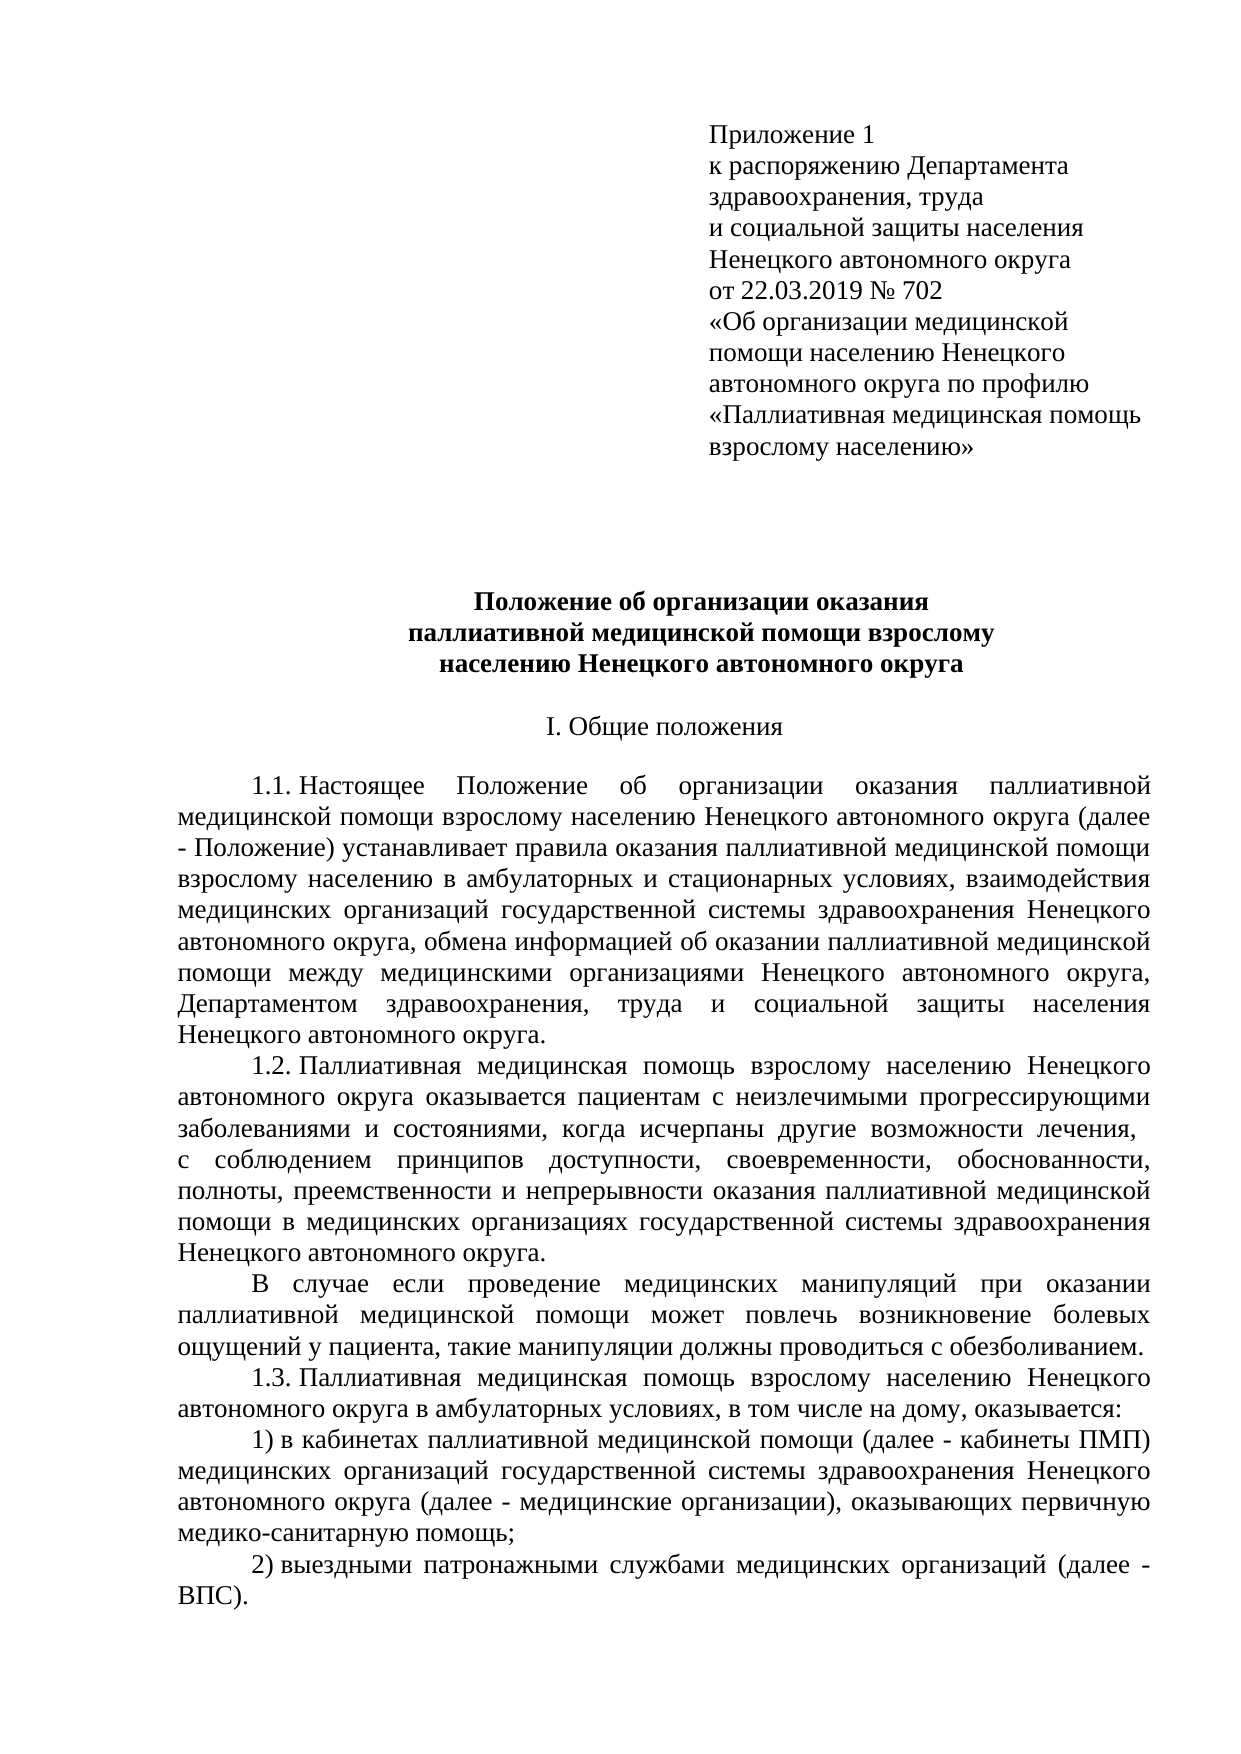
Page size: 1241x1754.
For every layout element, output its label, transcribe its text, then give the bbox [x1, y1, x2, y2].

text и социальной защиты населения Ненецкого автономного округа [709, 212, 1152, 274]
text 1) в кабинетах паллиативной медицинской помощи (далее - кабинеты ПМП) медицинских организаций государственной системы здравоохранения Ненецкого автономного округа (далее - медицинские организации), оказывающих первичную медико-санитарную помощь; [177, 1423, 1152, 1548]
text В случае если проведение медицинских манипуляций при оказании паллиативной медицинской помощи может повлечь возникновение болевых ощущений у пациента, такие манипуляции должны проводиться с обезболиванием. [177, 1267, 1152, 1361]
subtitle населению Ненецкого автономного округа [177, 648, 1152, 679]
text 1.1. Настоящее Положение об организации оказания паллиативной медицинской помощи взрослому населению Ненецкого автономного округа (далее - Положение) устанавливает правила оказания паллиативной медицинской помощи взрослому населению в амбулаторных и стационарных условиях, взаимодействия медицинских организаций государственной системы здравоохранения Ненецкого автономного округа, обмена информацией об оказании паллиативной медицинской помощи между медицинскими организациями Ненецкого автономного округа, Департаментом здравоохранения, труда и социальной защиты населения Ненецкого автономного округа. [177, 769, 1152, 1049]
text 1.2. Паллиативная медицинская помощь взрослому населению Ненецкого автономного округа оказывается пациентам с неизлечимыми прогрессирующими заболеваниями и состояниями, когда исчерпаны другие возможности лечения, с соблюдением принципов доступности, своевременности, обоснованности, полноты, преемственности и непрерывности оказания паллиативной медицинской помощи в медицинских организациях государственной системы здравоохранения Ненецкого автономного округа. [177, 1049, 1152, 1267]
text 1.3. Паллиативная медицинская помощь взрослому населению Ненецкого автономного округа в амбулаторных условиях, в том числе на дому, оказывается: [177, 1361, 1152, 1423]
subtitle I. Общие положения [177, 710, 1152, 741]
subtitle паллиативной медицинской помощи взрослому [177, 616, 1152, 648]
text «Об организации медицинской помощи населению Ненецкого автономного округа по профилю «Паллиативная медицинская помощь взрослому населению» [709, 305, 1152, 461]
text к распоряжению Департамента здравоохранения, труда [709, 149, 1152, 212]
text Приложение 1 [709, 118, 1152, 149]
subtitle Положение об организации оказания [177, 585, 1152, 616]
text от 22.03.2019 № 702 [709, 274, 1152, 305]
text 2) выездными патронажными службами медицинских организаций (далее - ВПС). [177, 1548, 1152, 1610]
